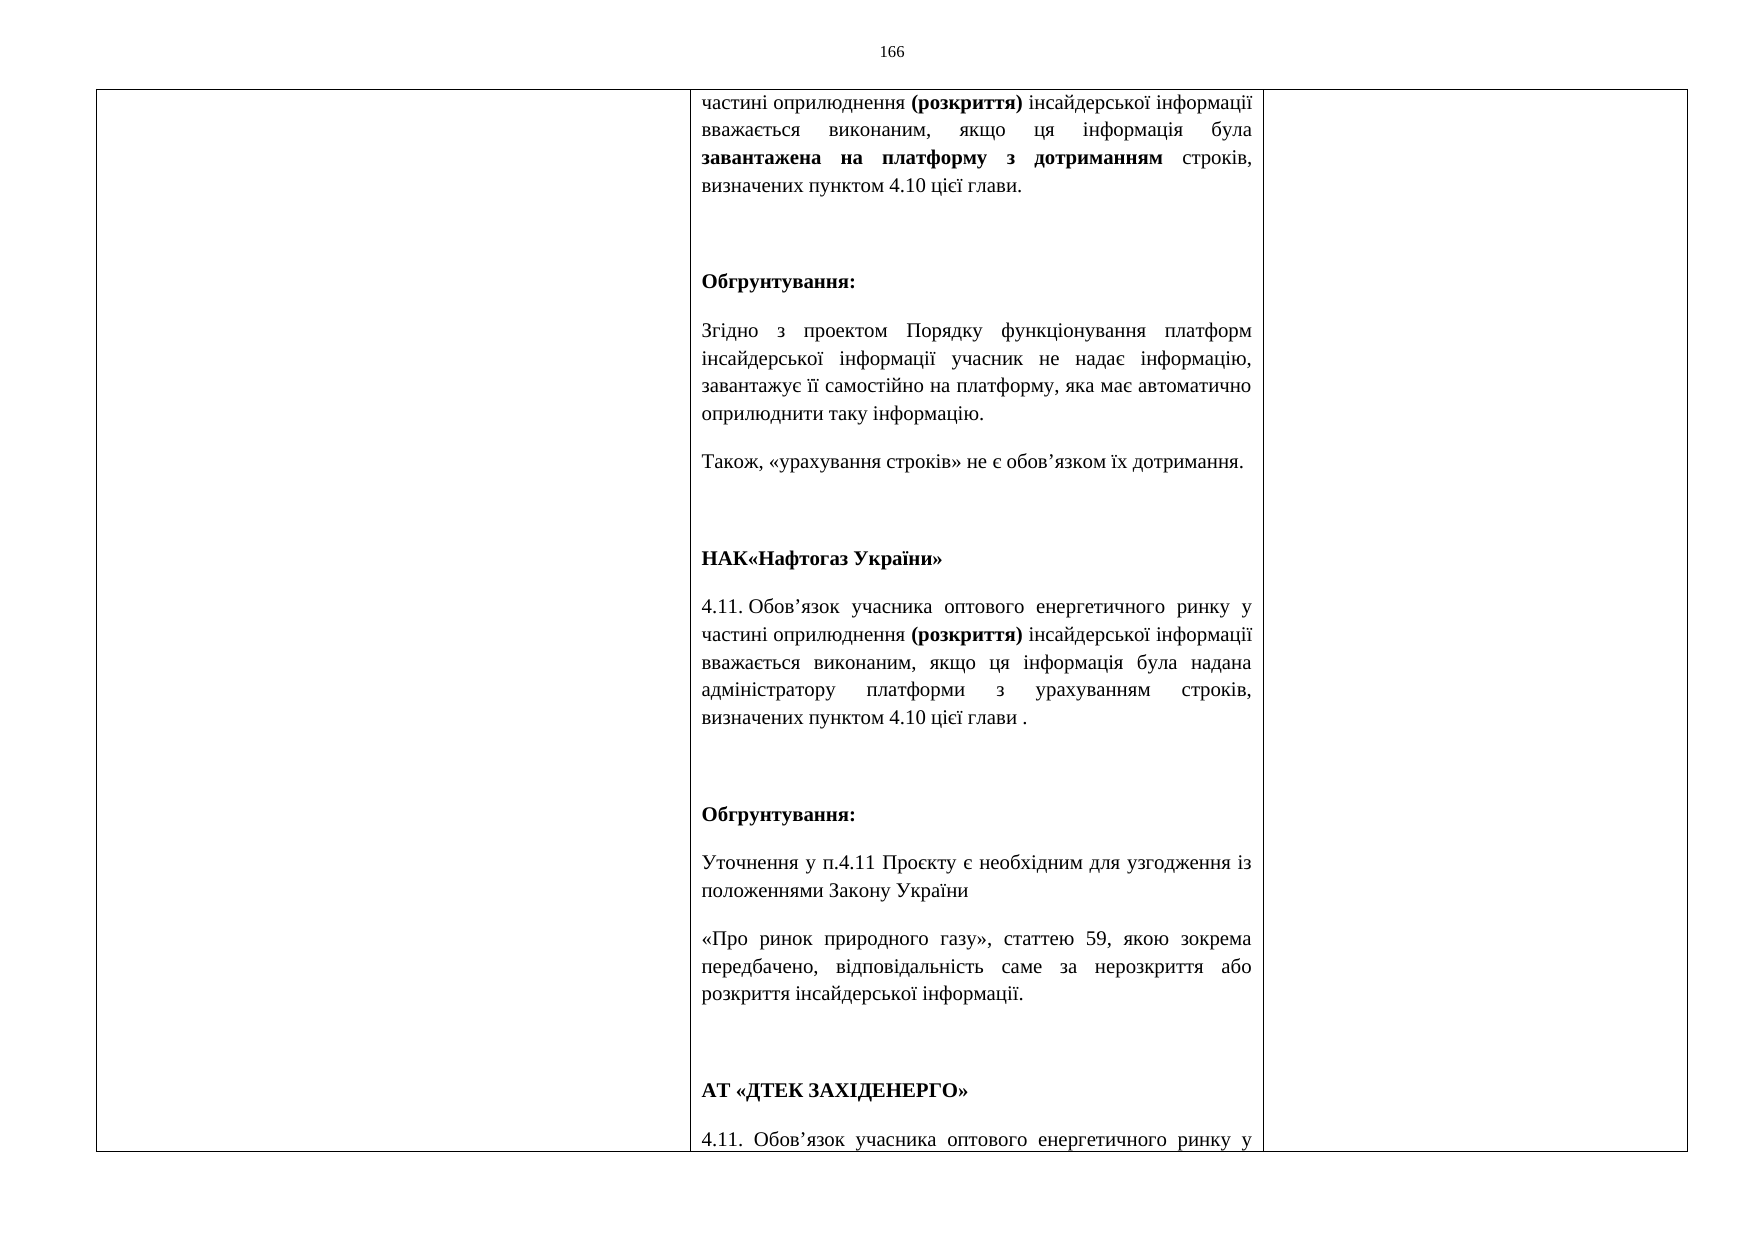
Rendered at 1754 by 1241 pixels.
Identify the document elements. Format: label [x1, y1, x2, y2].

table_cell [1264, 90, 1687, 1151]
table_cell [691, 90, 1263, 1151]
table_cell [97, 90, 690, 1151]
